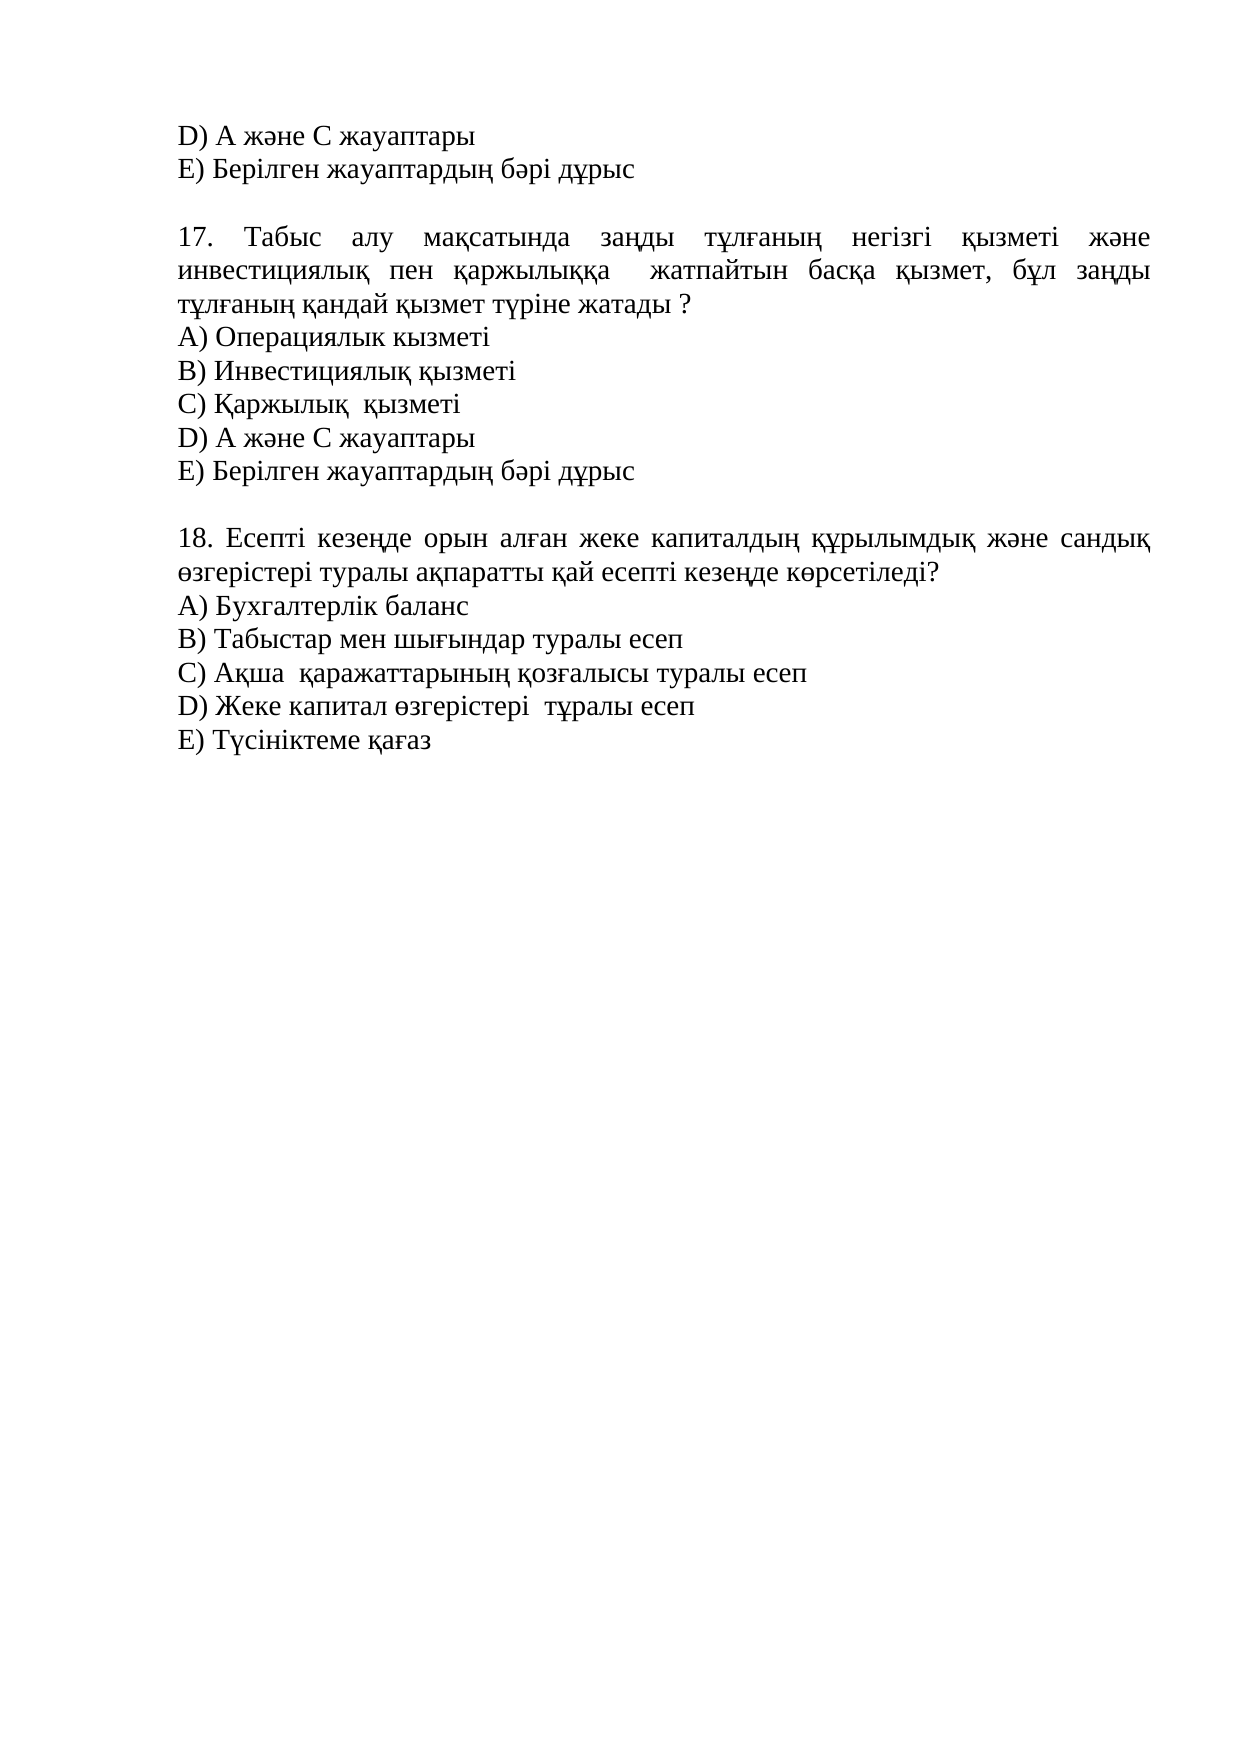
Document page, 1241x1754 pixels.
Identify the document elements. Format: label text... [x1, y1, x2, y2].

text Е) Түсініктеме қағаз [177, 722, 1152, 755]
text Е) Берілген жауаптардың бәрі дұрыс [177, 453, 1152, 487]
text Е) Берілген жауаптардың бәрі дұрыс [177, 152, 1152, 185]
text 17. Табыс алу мақсатында заңды тұлғаның негізгі қызметі және инвестициялық пен қаржылыққа жатпайтын басқа қызмет, бұл заңды тұлғаның қандай қызмет түріне жатады ? [177, 219, 1152, 319]
text D) А және С жауаптары [177, 118, 1152, 152]
text 18. Есепті кезеңде орын алған жеке капиталдың құрылымдық және сандық өзгерістері туралы ақпаратты қай есепті кезеңде көрсетіледі? [177, 521, 1152, 588]
text В) Табыстар мен шығындар туралы есеп [177, 621, 1152, 655]
text А) Операциялык кызметі [177, 319, 1152, 353]
text D) Жеке капитал өзгерістері тұралы есеп [177, 688, 1152, 722]
text D) А және С жауаптары [177, 420, 1152, 453]
text А) Бухгалтерлік баланс [177, 588, 1152, 621]
text С) Ақша қаражаттарының қозғалысы туралы есеп [177, 655, 1152, 688]
text С) Қаржылық қызметі [177, 386, 1152, 420]
text В) Инвестициялық қызметі [177, 353, 1152, 386]
